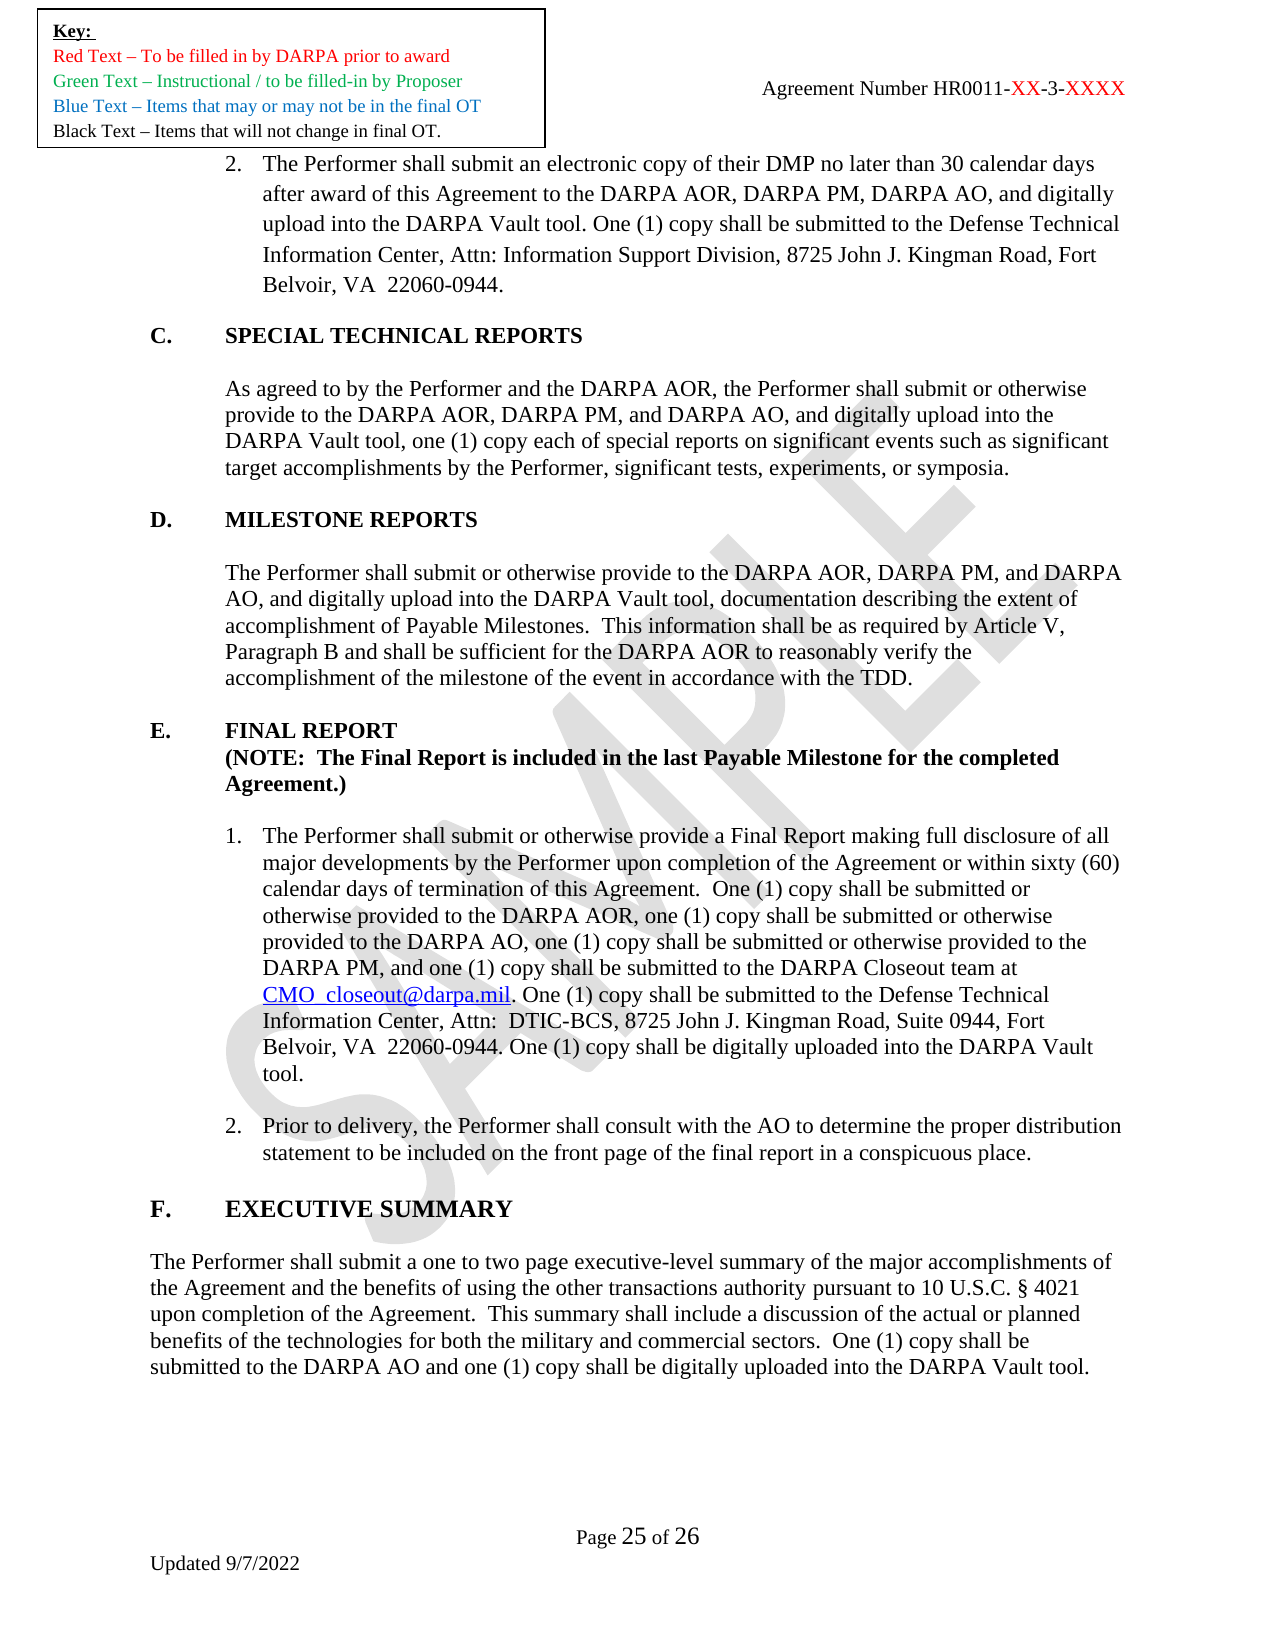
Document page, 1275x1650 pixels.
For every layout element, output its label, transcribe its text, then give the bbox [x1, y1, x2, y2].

text As agreed to by the Performer and the DARPA AOR, the Performer shall submit or otherwise provide to the DARPA AOR, DARPA PM, and DARPA AO, and digitally upload into the DARPA Vault tool, one (1) copy each of special reports on significant events such as significant target accomplishments by the Performer, significant tests, experiments, or symposia. [225, 374, 1125, 480]
subtitle F. EXECUTIVE SUMMARY [150, 1194, 1125, 1223]
list Prior to delivery, the Performer shall consult with the AO to determine the proper distribution statement to be included on the front page of the final report in a conspicuous place. [225, 1112, 1125, 1165]
text D. MILESTONE REPORTS [150, 506, 1125, 533]
list The Performer shall submit an electronic copy of their DMP no later than 30 calendar days after award of this Agreement to the DARPA AOR, DARPA PM, DARPA AO, and digitally upload into the DARPA Vault tool. One (1) copy shall be submitted to the Defense Technical Information Center, Attn: Information Support Division, 8725 John J. Kingman Road, Fort Belvoir, VA 22060-0944. [225, 150, 1125, 297]
text (NOTE: The Final Report is included in the last Payable Milestone for the completed Agreement.) [225, 743, 1125, 796]
text C. SPECIAL TECHNICAL REPORTS [150, 322, 1125, 348]
subtitle The Performer shall submit a one to two page executive-level summary of the major accomplishments of the Agreement and the benefits of using the other transactions authority pursuant to 10 U.S.C. § 4021 upon completion of the Agreement. This summary shall include a discussion of the actual or planned benefits of the technologies for both the military and commercial sectors. One (1) copy shall be submitted to the DARPA AO and one (1) copy shall be digitally uploaded into the DARPA Vault tool. [150, 1248, 1125, 1379]
text The Performer shall submit or otherwise provide to the DARPA AOR, DARPA PM, and DARPA AO, and digitally upload into the DARPA Vault tool, documentation describing the extent of accomplishment of Payable Milestones. This information shall be as required by Article V, Paragraph B and shall be sufficient for the DARPA AOR to reasonably verify the accomplishment of the milestone of the event in accordance with the TDD. [150, 559, 1125, 691]
list The Performer shall submit or otherwise provide a Final Report making full disclosure of all major developments by the Performer upon completion of the Agreement or within sixty (60) calendar days of termination of this Agreement. One (1) copy shall be submitted or otherwise provided to the DARPA AOR, one (1) copy shall be submitted or otherwise provided to the DARPA AO, one (1) copy shall be submitted or otherwise provided to the DARPA PM, and one (1) copy shall be submitted to the DARPA Closeout team at CMO_closeout@darpa.mil. One (1) copy shall be submitted to the Defense Technical Information Center, Attn: DTIC-BCS, 8725 John J. Kingman Road, Suite 0944, Fort Belvoir, VA 22060-0944. One (1) copy shall be digitally uploaded into the DARPA Vault tool. [225, 823, 1125, 1086]
text E. FINAL REPORT [150, 717, 1125, 743]
